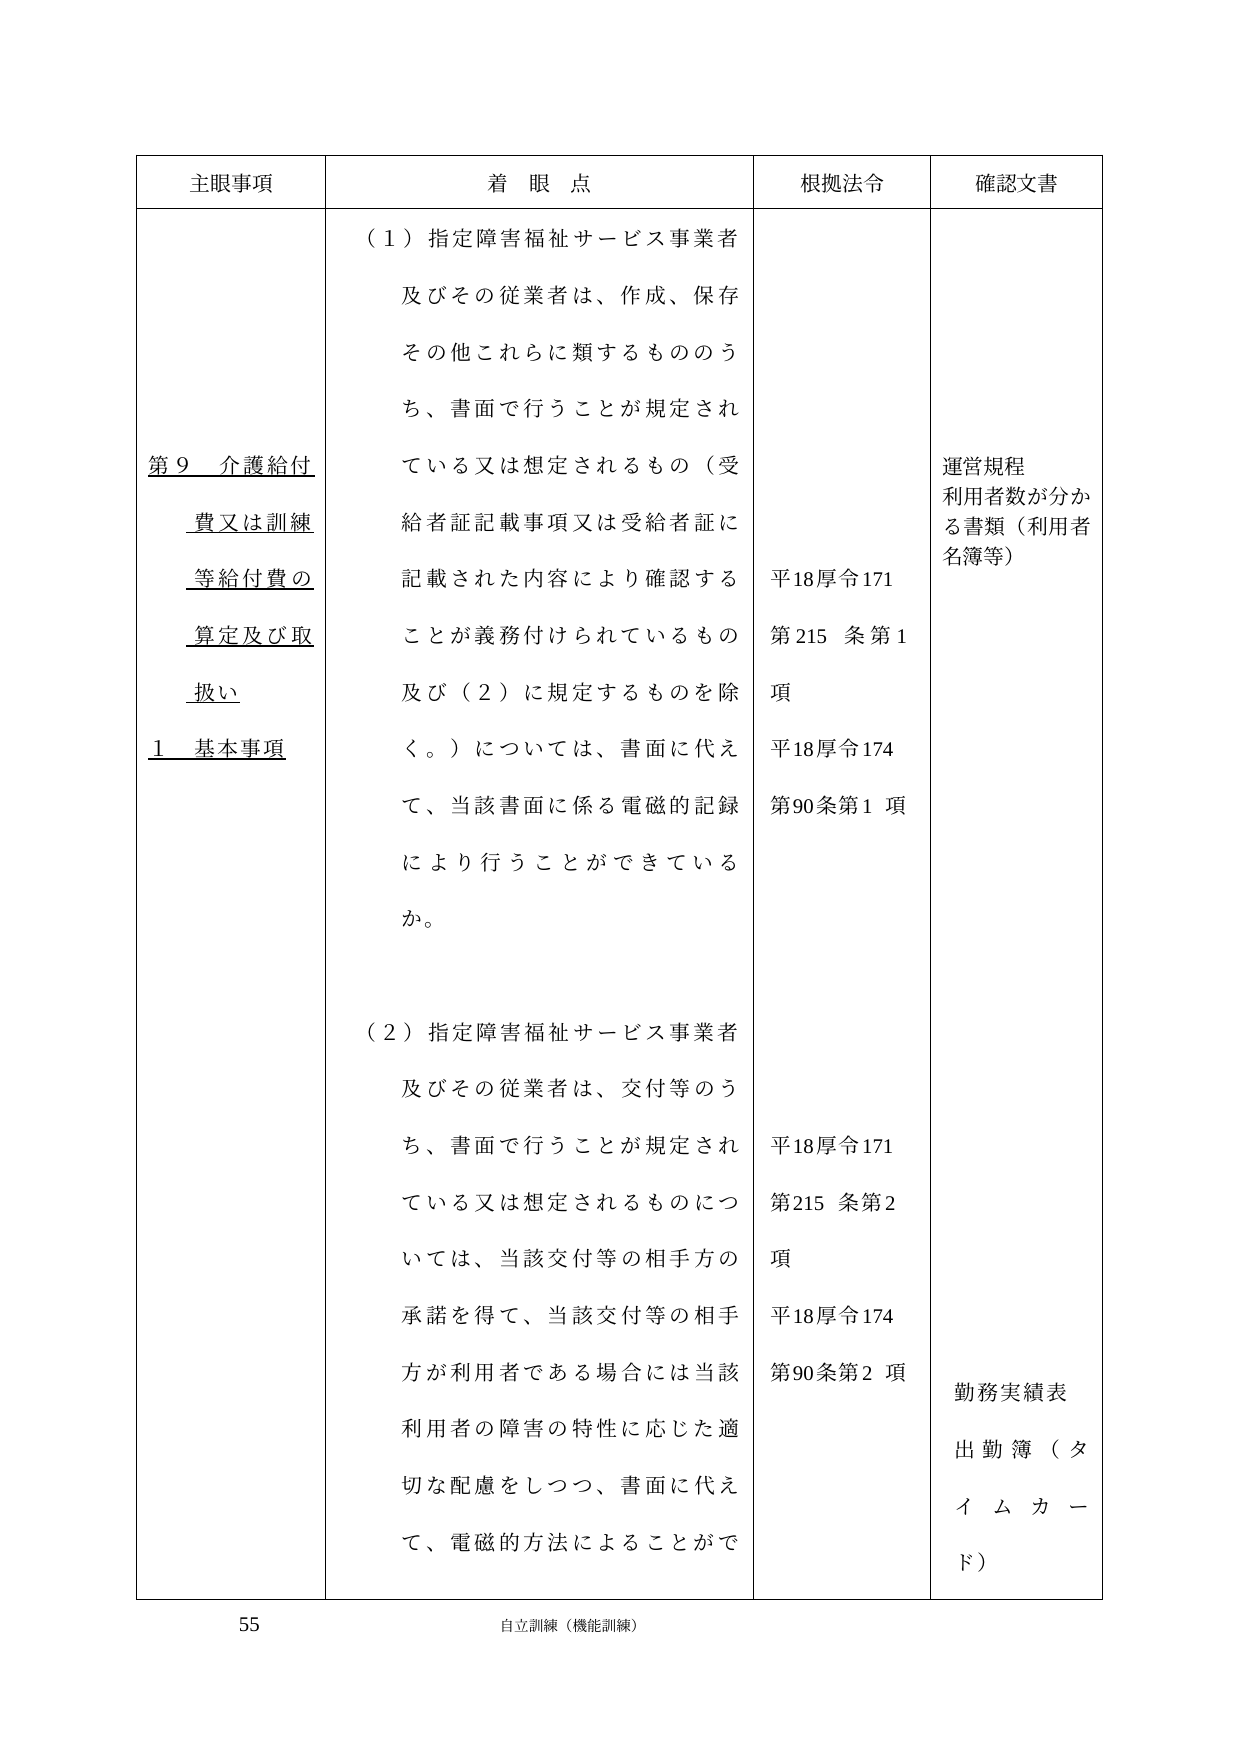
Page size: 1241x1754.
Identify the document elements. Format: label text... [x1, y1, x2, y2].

table_header 着 眼 点 [326, 156, 753, 208]
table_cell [931, 209, 1102, 1598]
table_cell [326, 209, 753, 1598]
table_header 主眼事項 [137, 156, 325, 208]
table_header 根拠法令 [754, 156, 930, 208]
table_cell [137, 209, 325, 1598]
table_header 確認文書 [931, 156, 1102, 208]
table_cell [754, 209, 930, 1598]
